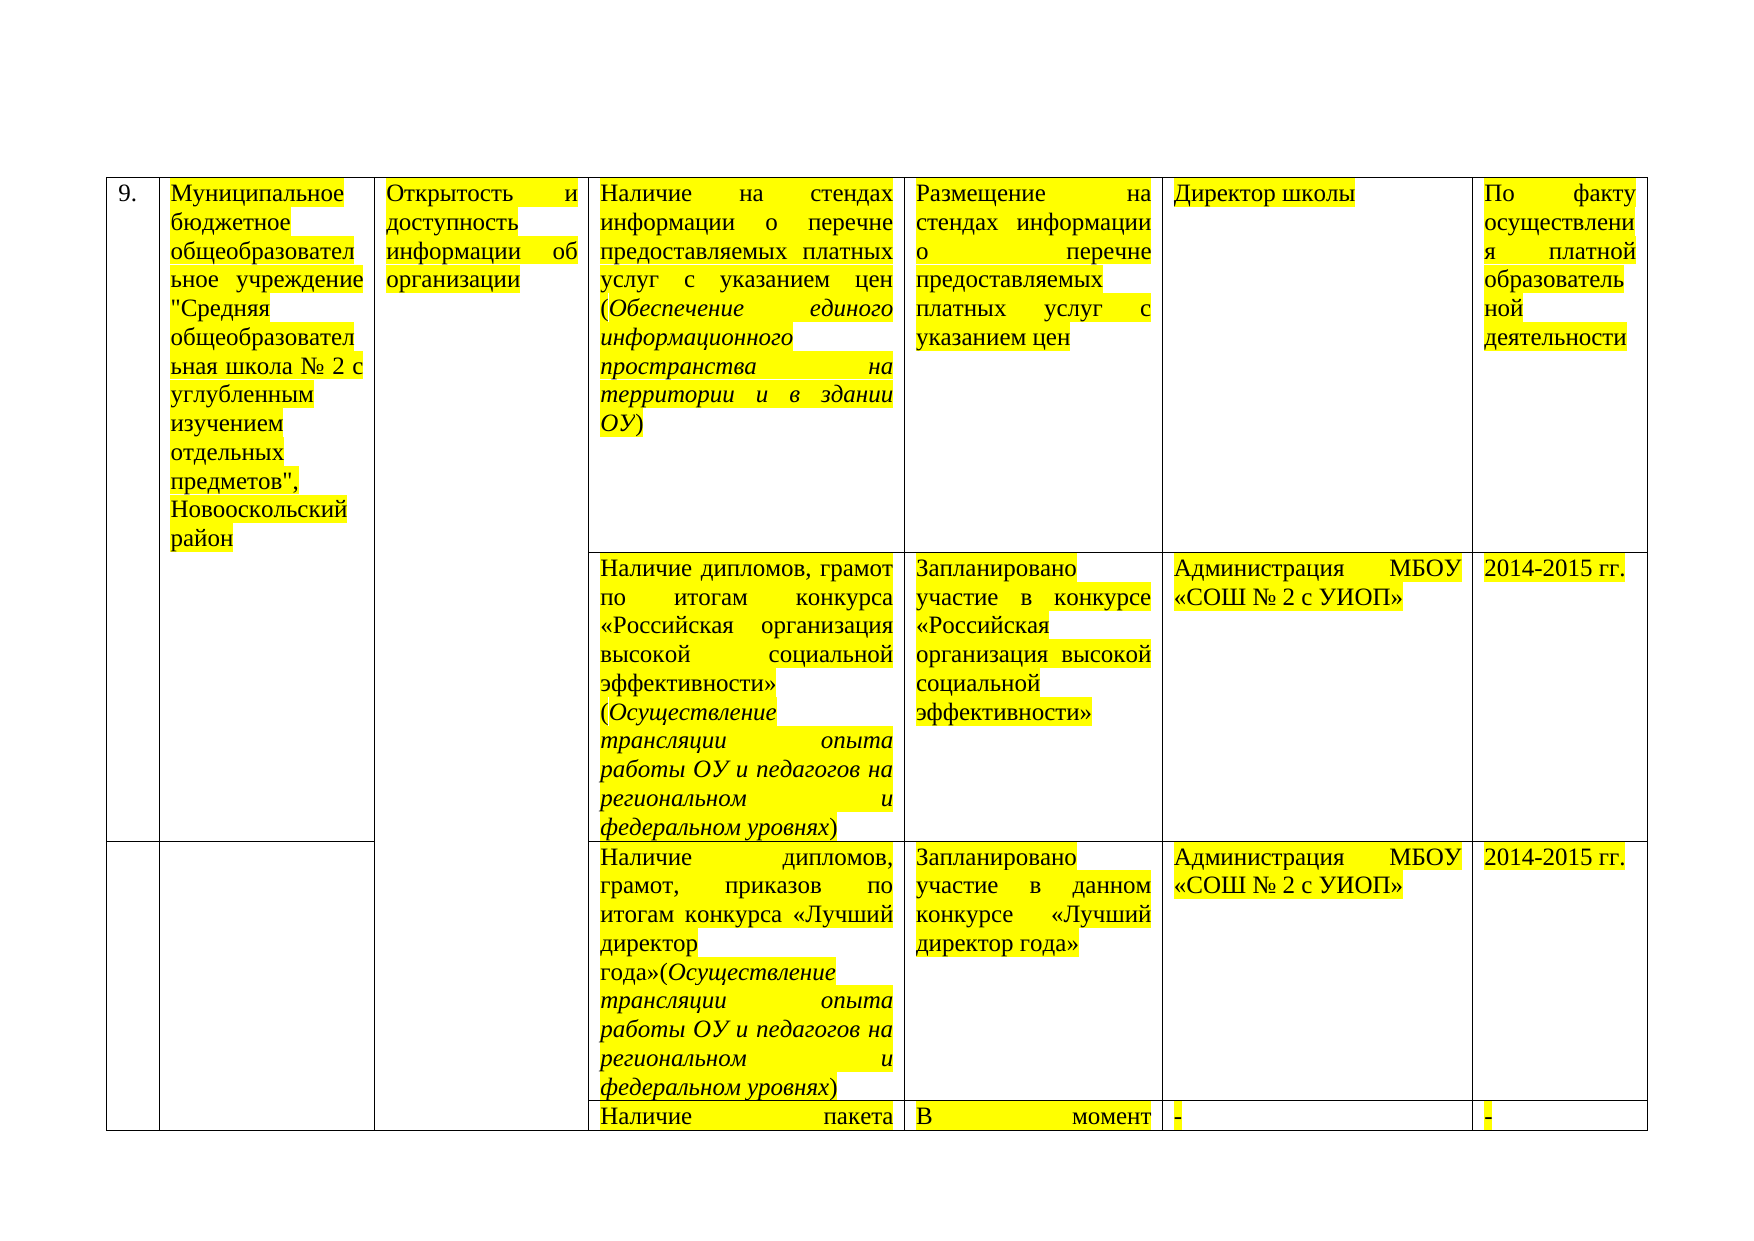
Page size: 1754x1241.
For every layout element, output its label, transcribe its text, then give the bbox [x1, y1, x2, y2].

table_cell 2014-2015 гг. [1473, 842, 1647, 1100]
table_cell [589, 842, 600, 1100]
table_cell - [1182, 1101, 1472, 1130]
table_cell [160, 842, 374, 1130]
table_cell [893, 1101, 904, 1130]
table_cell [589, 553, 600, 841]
table_cell Запланировано участие в данном конкурсе «Лучший директор года» [905, 842, 1162, 1100]
table_cell - [1492, 1101, 1647, 1130]
table_cell Наличие на стендах информации о перечне предоставляемых платных услуг с указанием цен (Обеспечение единого информационного пространства на территории и в здании ОУ) [589, 178, 904, 552]
table_cell 2014-2015 гг. [1473, 553, 1647, 841]
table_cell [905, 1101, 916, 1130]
table_cell [107, 842, 159, 1130]
table_cell Размещение на стендах информации о перечне предоставляемых платных услуг с указанием цен [905, 178, 1162, 552]
table_cell Администрация МБОУ «СОШ № 2 с УИОП» [1163, 842, 1472, 1100]
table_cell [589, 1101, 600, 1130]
table_cell Наличие дипломов, грамот по итогам конкурса «Российская организация высокой социальной эффективности»(Осуществление трансляции опыта работы ОУ и педагогов на региональном и федеральном уровнях) [776, 553, 904, 841]
table_cell Администрация МБОУ «СОШ № 2 с УИОП» [1163, 553, 1472, 841]
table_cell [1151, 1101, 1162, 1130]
table_cell Директор школы [1163, 178, 1472, 552]
table_cell Муниципальное бюджетное общеобразовательное учреждение "Средняя общеобразовательная школа № 2 с углубленным изучением отдельных предметов", Новооскольский район [160, 178, 374, 841]
table_cell По факту осуществления платной образовательной деятельности [1473, 178, 1647, 552]
table_cell Наличие дипломов, грамот, приказов по итогам конкурса «Лучший директор года»(Осуществление трансляции опыта работы ОУ и педагогов на региональном и федеральном уровнях) [698, 842, 904, 1100]
table_cell Открытость и доступность информации об организации [375, 178, 588, 1130]
table_cell 9. [107, 178, 159, 841]
table_cell Запланировано участие в конкурсе «Российская организация высокой социальной эффективности» [905, 553, 1162, 841]
